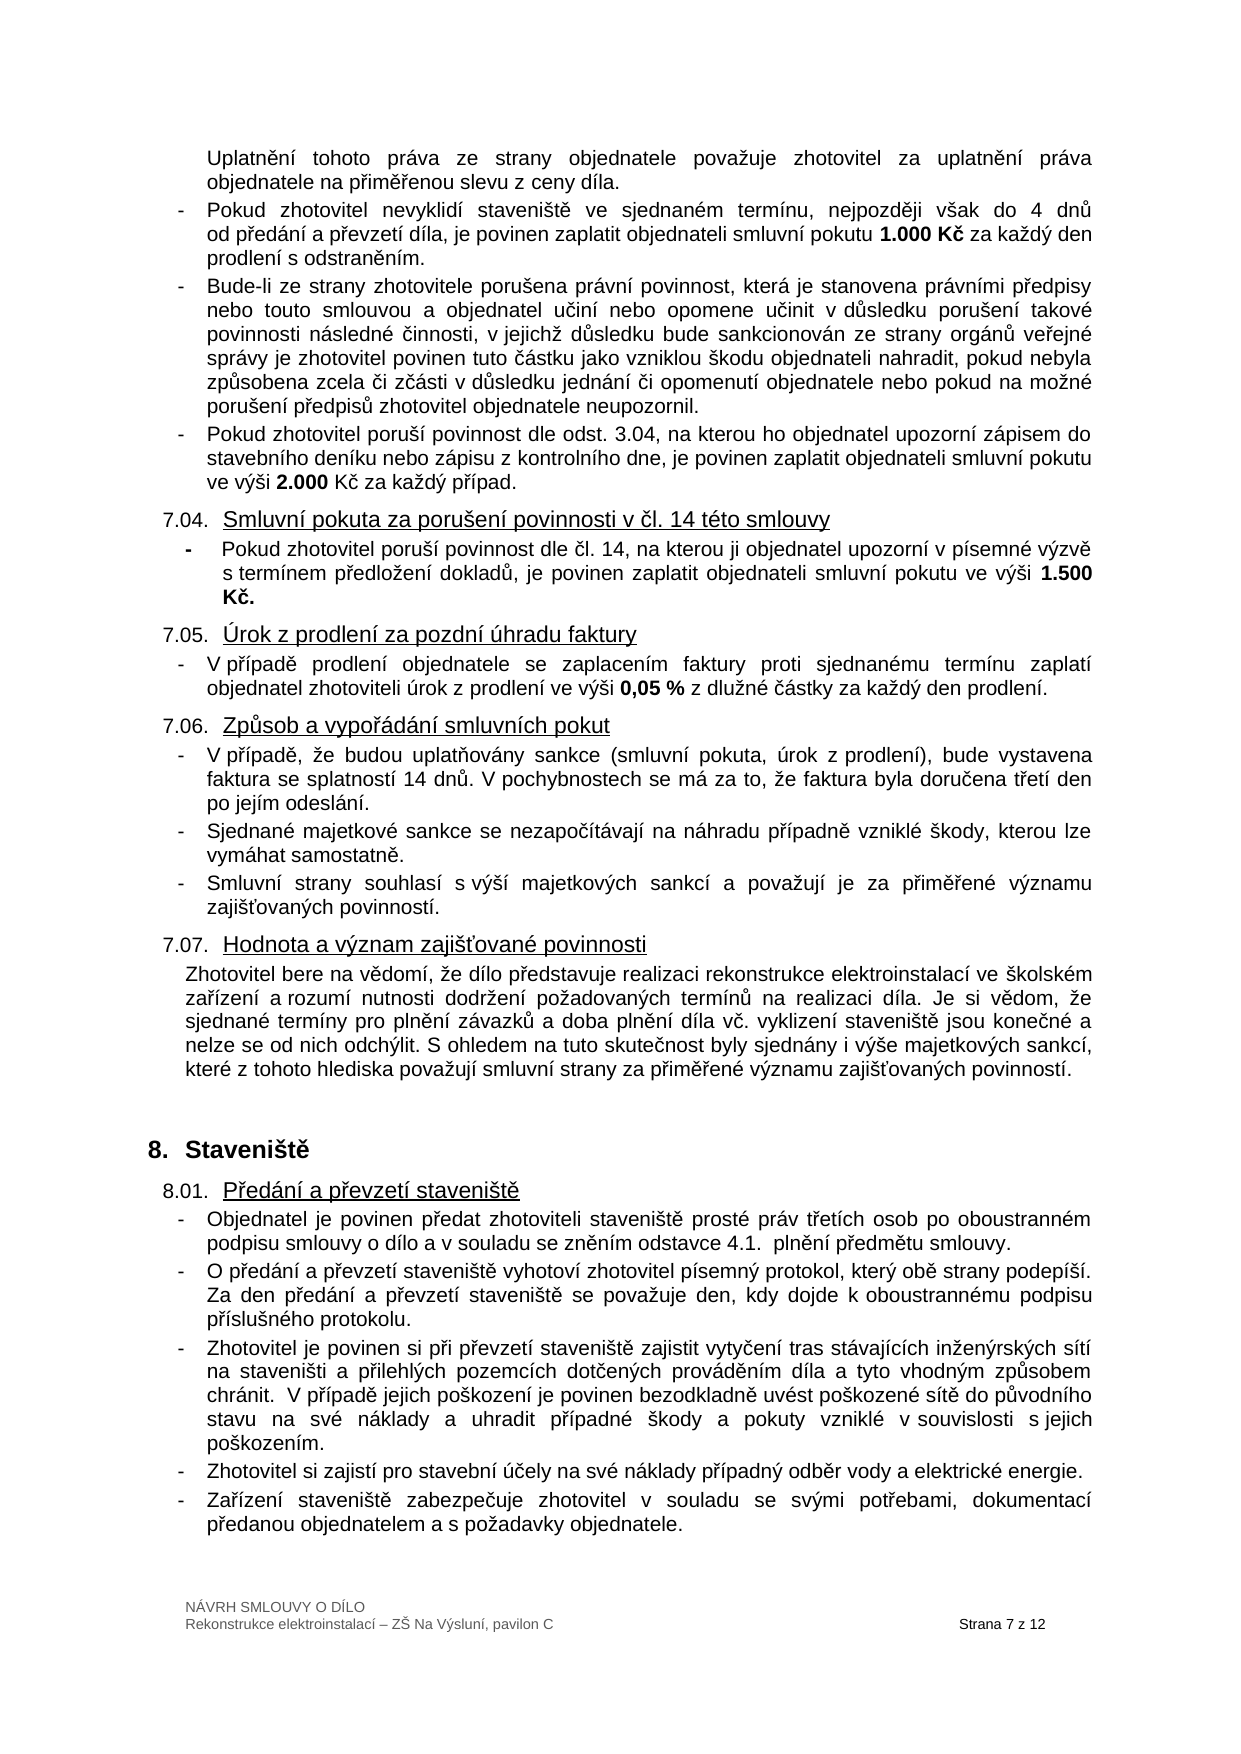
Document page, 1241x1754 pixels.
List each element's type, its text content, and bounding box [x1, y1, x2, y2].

text V případě, že budou uplatňovány sankce (smluvní pokuta, úrok z prodlení), bude vystavena faktura se splatností 14 dnů. V pochybnostech se má za to, že faktura byla doručena třetí den po jejím odeslání. [177, 742, 1093, 814]
text Zhotovitel bere na vědomí, že dílo představuje realizaci rekonstrukce elektroinstalací ve školském zařízení a rozumí nutnosti dodržení požadovaných termínů na realizaci díla. Je si vědom, že sjednané termíny pro plnění závazků a doba plnění díla vč. vyklizení staveniště jsou konečné a nelze se od nich odchýlit. S ohledem na tuto skutečnost byly sjednány i výše majetkových sankcí, které z tohoto hlediska považují smluvní strany za přiměřené významu zajišťovaných povinností. [185, 961, 1093, 1081]
subtitle Staveniště [148, 1135, 1093, 1164]
text Sjednané majetkové sankce se nezapočítávají na náhradu případně vzniklé škody, kterou lze vymáhat samostatně. [177, 818, 1093, 866]
subtitle Předání a převzetí staveniště [162, 1177, 1093, 1203]
text Pokud zhotovitel poruší povinnost dle odst. 3.04, na kterou ho objednatel upozorní zápisem do stavebního deníku nebo zápisu z kontrolního dne, je povinen zaplatit objednateli smluvní pokutu ve výši 2.000 Kč za každý případ. [177, 422, 1093, 493]
subtitle Smluvní pokuta za porušení povinnosti v čl. 14 této smlouvy [162, 506, 1093, 532]
text Smluvní strany souhlasí s výší majetkových sankcí a považují je za přiměřené významu zajišťovaných povinností. [177, 871, 1093, 918]
subtitle Způsob a vypořádání smluvních pokut [162, 712, 1093, 738]
text Pokud zhotovitel nevyklidí staveniště ve sjednaném termínu, nejpozději však do 4 dnů od předání a převzetí díla, je povinen zaplatit objednateli smluvní pokutu 1.000 Kč za každý den prodlení s odstraněním. [177, 198, 1093, 269]
subtitle Hodnota a význam zajišťované povinnosti [162, 931, 1093, 957]
subtitle Úrok z prodlení za pozdní úhradu faktury [162, 621, 1093, 647]
text Bude-li ze strany zhotovitele porušena právní povinnost, která je stanovena právními předpisy nebo touto smlouvou a objednatel učiní nebo opomene učinit v důsledku porušení takové povinnosti následné činnosti, v jejichž důsledku bude sankcionován ze strany orgánů veřejné správy je zhotovitel povinen tuto částku jako vzniklou škodu objednateli nahradit, pokud nebyla způsobena zcela či zčásti v důsledku jednání či opomenutí objednatele nebo pokud na možné porušení předpisů zhotovitel objednatele neupozornil. [177, 274, 1093, 417]
text Objednatel je povinen předat zhotoviteli staveniště prosté práv třetích osob po oboustranném podpisu smlouvy o dílo a v souladu se zněním odstavce 4.1. plnění předmětu smlouvy. [177, 1207, 1093, 1255]
text V případě prodlení objednatele se zaplacením faktury proti sjednanému termínu zaplatí objednatel zhotoviteli úrok z prodlení ve výši 0,05 % z dlužné částky za každý den prodlení. [177, 651, 1093, 699]
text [177, 146, 1093, 193]
text Zhotovitel si zajistí pro stavební účely na své náklady případný odběr vody a elektrické energie. [177, 1459, 1093, 1483]
text O předání a převzetí staveniště vyhotoví zhotovitel písemný protokol, který obě strany podepíší. Za den předání a převzetí staveniště se považuje den, kdy dojde k oboustrannému podpisu příslušného protokolu. [177, 1259, 1093, 1331]
list Pokud zhotovitel poruší povinnost dle čl. 14, na kterou ji objednatel upozorní v písemné výzvě s termínem předložení dokladů, je povinen zaplatit objednateli smluvní pokutu ve výši 1.500 Kč. [185, 537, 1093, 608]
text Zhotovitel je povinen si při převzetí staveniště zajistit vytyčení tras stávajících inženýrských sítí na staveništi a přilehlých pozemcích dotčených prováděním díla a tyto vhodným způsobem chránit. V případě jejich poškození je povinen bezodkladně uvést poškozené sítě do původního stavu na své náklady a uhradit případné škody a pokuty vzniklé v souvislosti s jejich poškozením. [177, 1335, 1093, 1455]
text Zařízení staveniště zabezpečuje zhotovitel v souladu se svými potřebami, dokumentací předanou objednatelem a s požadavky objednatele. [177, 1487, 1093, 1535]
